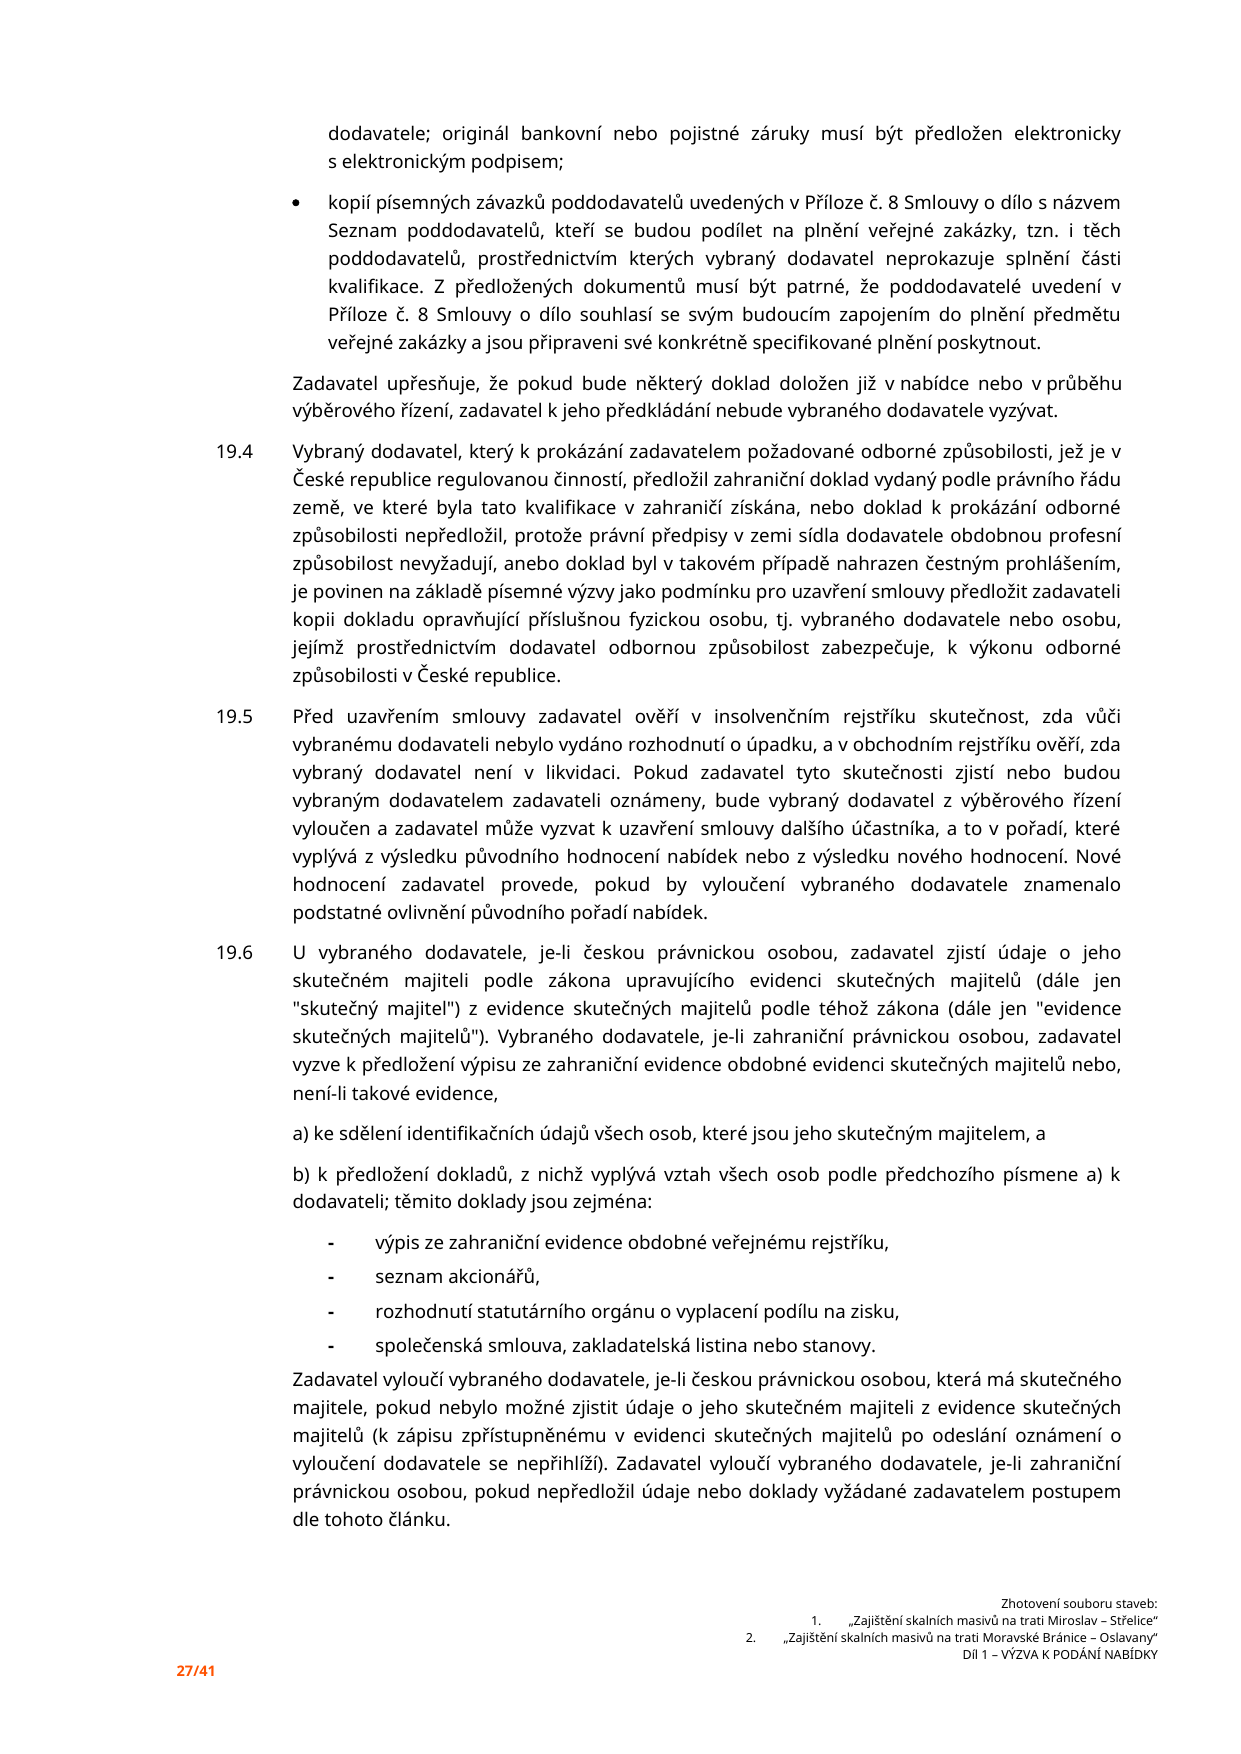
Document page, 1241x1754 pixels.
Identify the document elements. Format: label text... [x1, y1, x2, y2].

text rozhodnutí statutárního orgánu o vyplacení podílu na zisku, [328, 1298, 1122, 1323]
text seznam akcionářů, [328, 1264, 1122, 1289]
text b) k předložení dokladů, z nichž vyplývá vztah všech osob podle předchozího písmene a) k dodavateli; těmito doklady jsou zejména: [292, 1161, 1122, 1214]
text Vybraný dodavatel, který k prokázání zadavatelem požadované odborné způsobilosti, jež je v České republice regulovanou činností, předložil zahraniční doklad vydaný podle právního řádu země, ve které byla tato kvalifikace v zahraničí získána, nebo doklad k prokázání odborné způsobilosti nepředložil, protože právní předpisy v zemi sídla dodavatele obdobnou profesní způsobilost nevyžadují, anebo doklad byl v takovém případě nahrazen čestným prohlášením, je povinen na základě písemné výzvy jako podmínku pro uzavření smlouvy předložit zadavateli kopii dokladu opravňující příslušnou fyzickou osobu, tj. vybraného dodavatele nebo osobu, jejímž prostřednictvím dodavatel odbornou způsobilost zabezpečuje, k výkonu odborné způsobilosti v České republice. [216, 438, 1122, 688]
text společenská smlouva, zakladatelská listina nebo stanovy. [328, 1332, 1122, 1358]
text Zadavatel upřesňuje, že pokud bude některý doklad doložen již v nabídce nebo v průběhu výběrového řízení, zadavatel k jeho předkládání nebude vybraného dodavatele vyzývat. [292, 370, 1122, 423]
text kopií písemných závazků poddodavatelů uvedených v Příloze č. 8 Smlouvy o dílo s názvem Seznam poddodavatelů, kteří se budou podílet na plnění veřejné zakázky, tzn. i těch poddodavatelů, prostřednictvím kterých vybraný dodavatel neprokazuje splnění části kvalifikace. Z předložených dokumentů musí být patrné, že poddodavatelé uvedení v Příloze č. 8 Smlouvy o dílo souhlasí se svým budoucím zapojením do plnění předmětu veřejné zakázky a jsou připraveni své konkrétně specifikované plnění poskytnout. [292, 189, 1122, 355]
text výpis ze zahraniční evidence obdobné veřejnému rejstříku, [328, 1229, 1122, 1255]
text Před uzavřením smlouvy zadavatel ověří v insolvenčním rejstříku skutečnost, zda vůči vybranému dodavateli nebylo vydáno rozhodnutí o úpadku, a v obchodním rejstříku ověří, zda vybraný dodavatel není v likvidaci. Pokud zadavatel tyto skutečnosti zjistí nebo budou vybraným dodavatelem zadavateli oznámeny, bude vybraný dodavatel z výběrového řízení vyloučen a zadavatel může vyzvat k uzavření smlouvy dalšího účastníka, a to v pořadí, které vyplývá z výsledku původního hodnocení nabídek nebo z výsledku nového hodnocení. Nové hodnocení zadavatel provede, pokud by vyloučení vybraného dodavatele znamenalo podstatné ovlivnění původního pořadí nabídek. [216, 703, 1122, 925]
text a) ke sdělení identifikačních údajů všech osob, které jsou jeho skutečným majitelem, a [292, 1120, 1122, 1146]
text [292, 121, 1122, 174]
text U vybraného dodavatele, je-li českou právnickou osobou, zadavatel zjistí údaje o jeho skutečném majiteli podle zákona upravujícího evidenci skutečných majitelů (dále jen "skutečný majitel") z evidence skutečných majitelů podle téhož zákona (dále jen "evidence skutečných majitelů"). Vybraného dodavatele, je-li zahraniční právnickou osobou, zadavatel vyzve k předložení výpisu ze zahraniční evidence obdobné evidenci skutečných majitelů nebo, není-li takové evidence, [216, 940, 1122, 1105]
text Zadavatel vyloučí vybraného dodavatele, je-li českou právnickou osobou, která má skutečného majitele, pokud nebylo možné zjistit údaje o jeho skutečném majiteli z evidence skutečných majitelů (k zápisu zpřístupněnému v evidenci skutečných majitelů po odeslání oznámení o vyloučení dodavatele se nepřihlíží). Zadavatel vyloučí vybraného dodavatele, je-li zahraniční právnickou osobou, pokud nepředložil údaje nebo doklady vyžádané zadavatelem postupem dle tohoto článku. [292, 1366, 1122, 1532]
